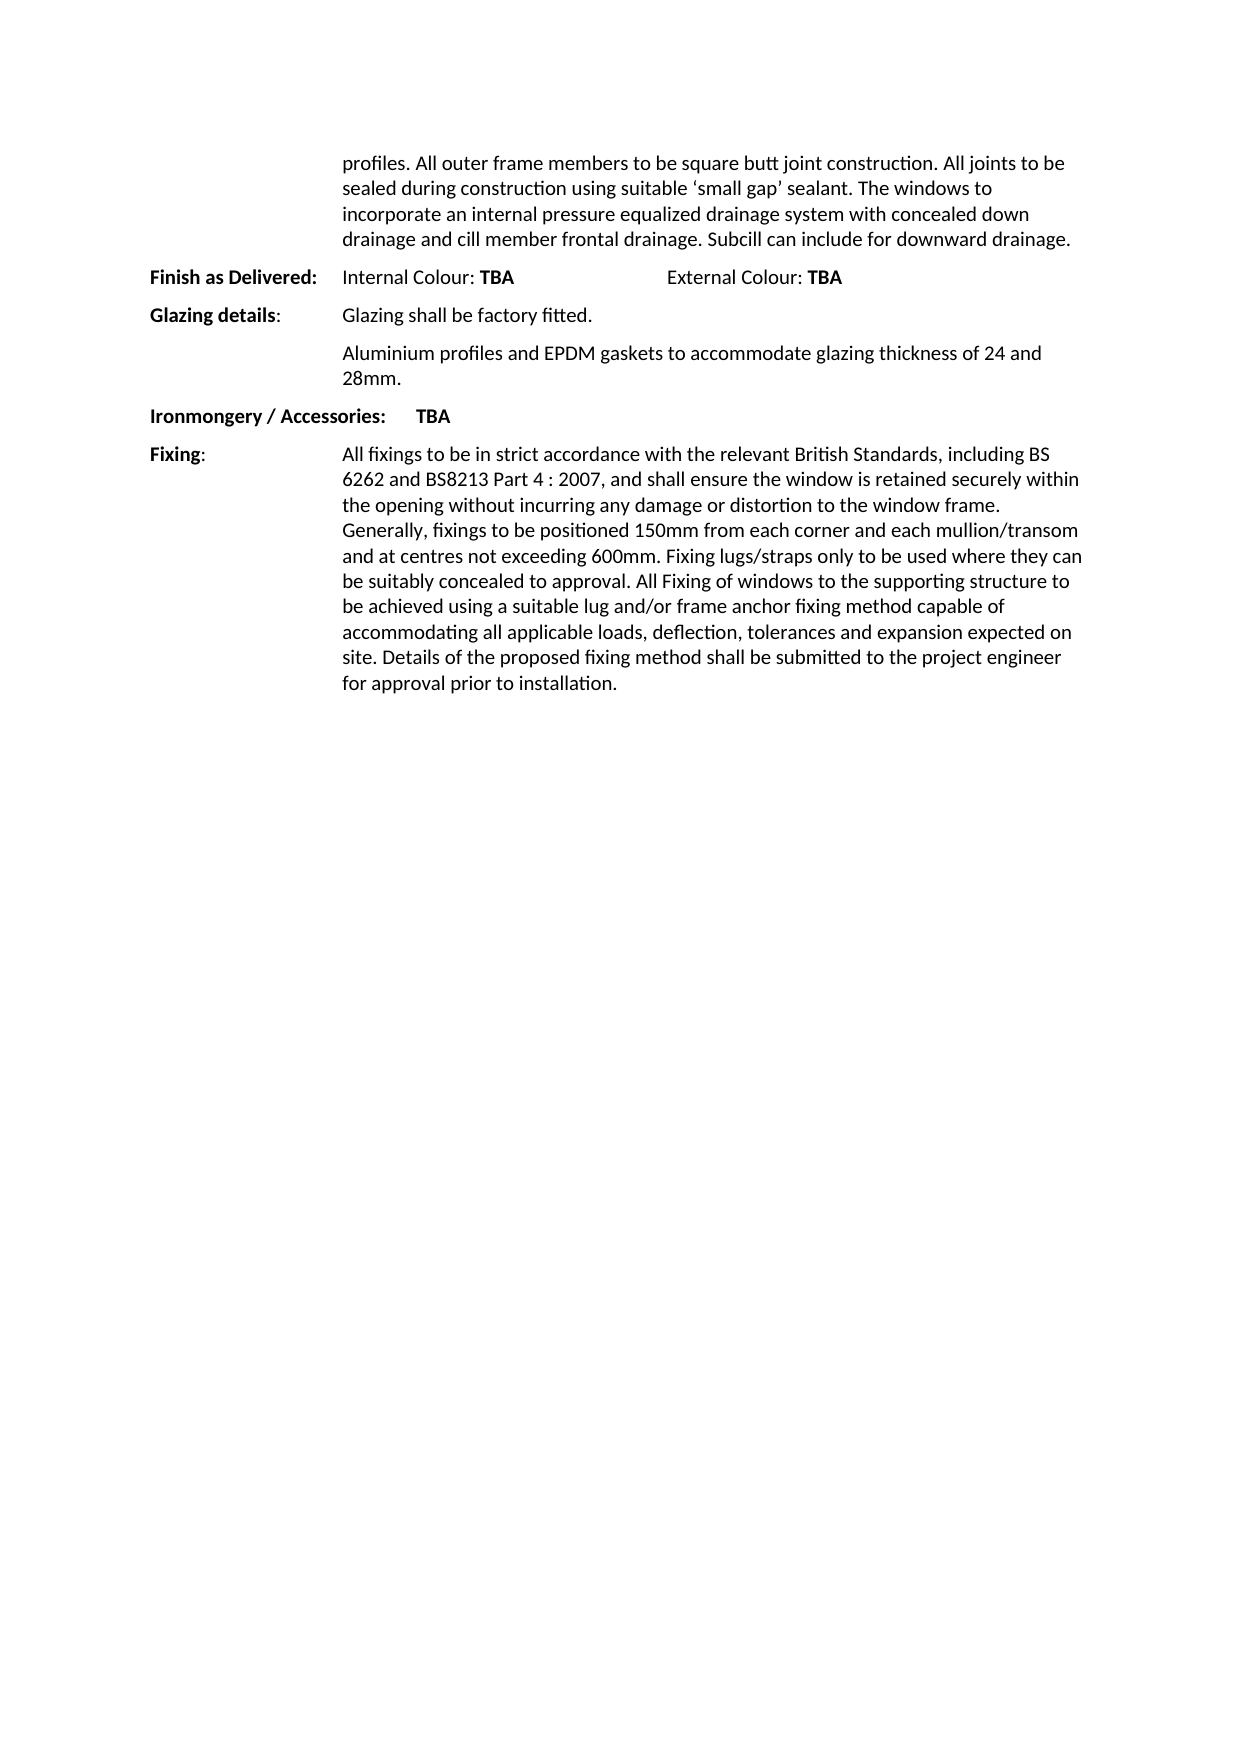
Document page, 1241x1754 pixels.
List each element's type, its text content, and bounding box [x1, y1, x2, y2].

text Finish as Delivered: Internal Colour: TBA External Colour: TBA [150, 264, 1090, 289]
text Glazing details: Glazing shall be factory fitted. [150, 302, 1090, 327]
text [150, 150, 1090, 252]
text Ironmongery / Accessories: TBA [150, 403, 1090, 429]
text Aluminium profiles and EPDM gaskets to accommodate glazing thickness of 24 and 28mm. [150, 340, 1090, 391]
text Fixing: All fixings to be in strict accordance with the relevant British Standards, including BS 6262 and BS8213 Part 4 : 2007, and shall ensure the window is retained securely within the opening without incurring any damage or distortion to the window frame. Generally, fixings to be positioned 150mm from each corner and each mullion/transom and at centres not exceeding 600mm. Fixing lugs/straps only to be used where they can be suitably concealed to approval. All Fixing of windows to the supporting structure to be achieved using a suitable lug and/or frame anchor fixing method capable of accommodating all applicable loads, deflection, tolerances and expansion expected on site. Details of the proposed fixing method shall be submitted to the project engineer for approval prior to installation. [150, 441, 1090, 695]
